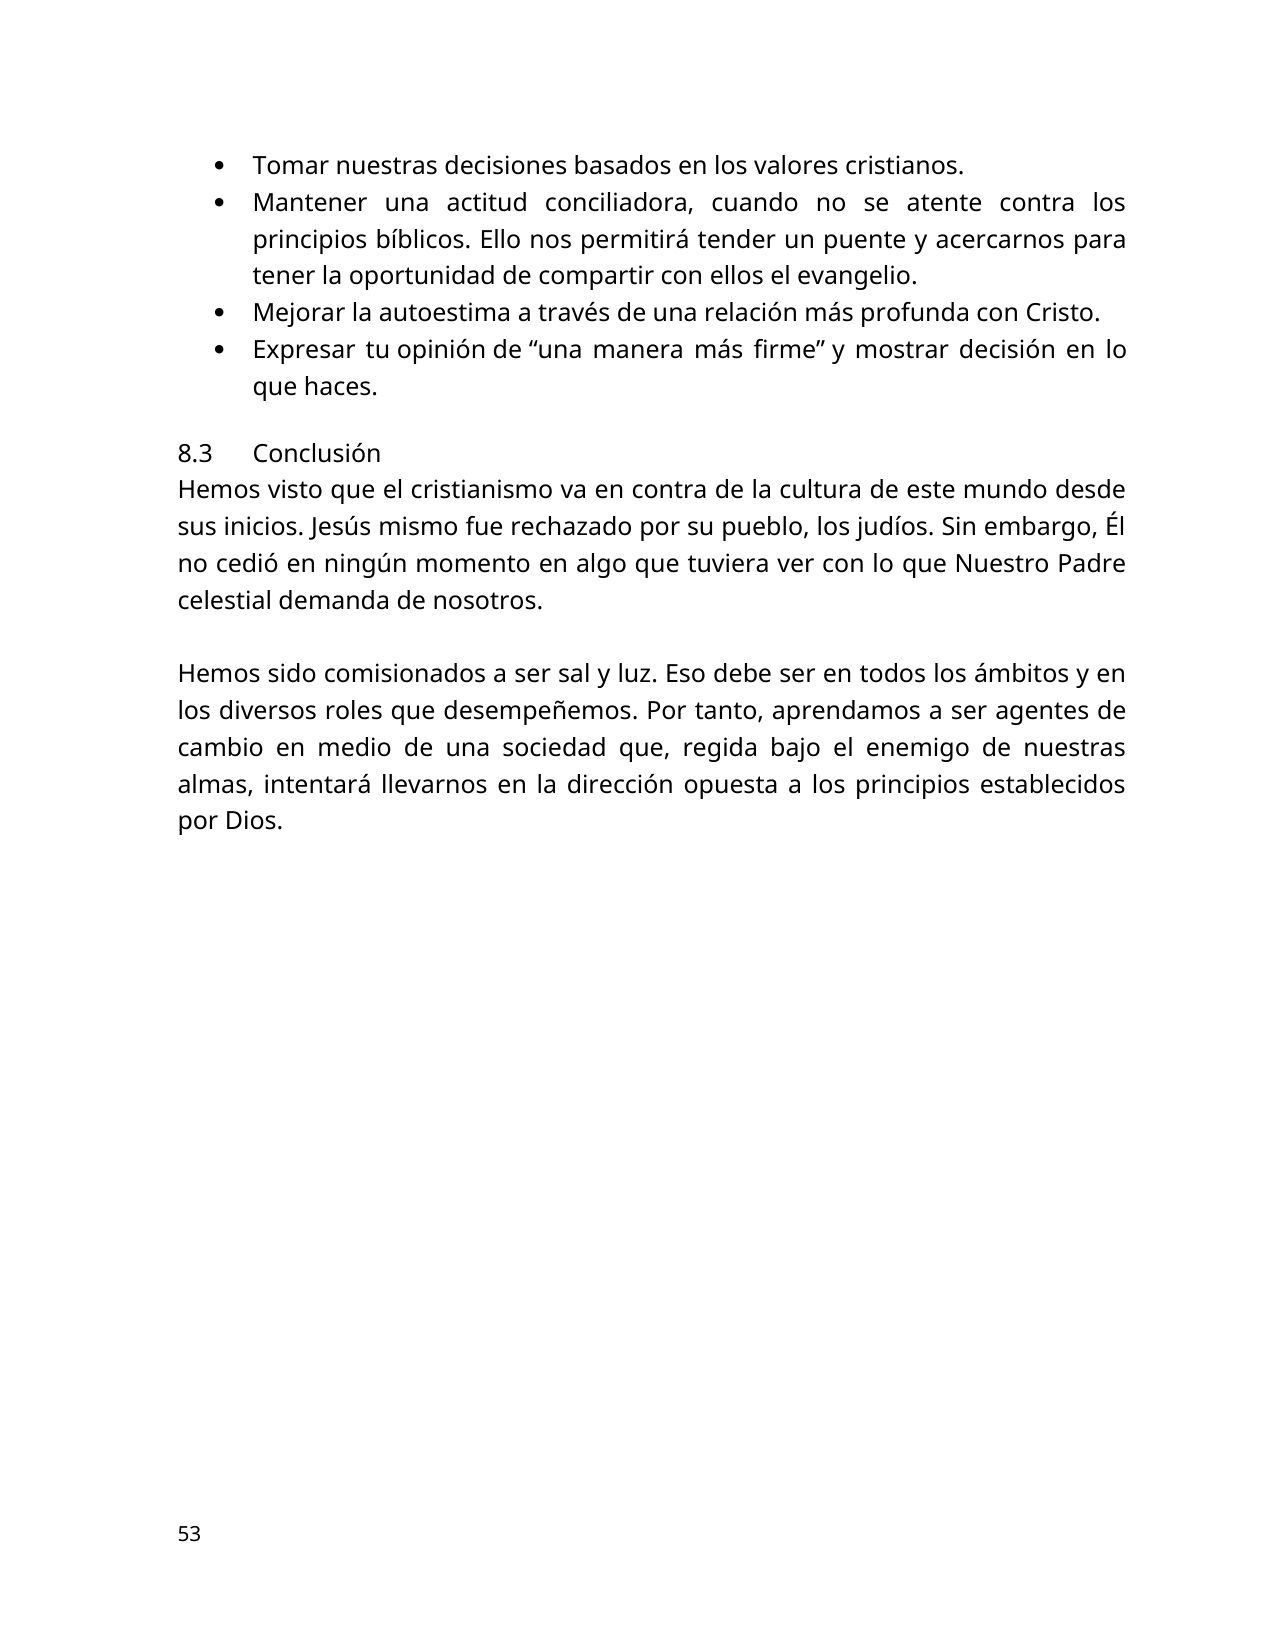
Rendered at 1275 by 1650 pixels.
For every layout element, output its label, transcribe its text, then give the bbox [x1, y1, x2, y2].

list Expresar tu opinión de “una manera más firme” y mostrar decisión en lo que haces. [215, 332, 1127, 402]
text Hemos sido comisionados a ser sal y luz. Eso debe ser en todos los ámbitos y en los diversos roles que desempeñemos. Por tanto, aprendamos a ser agentes de cambio en medio de una sociedad que, regida bajo el enemigo de nuestras almas, intentará llevarnos en la dirección opuesta a los principios establecidos por Dios. [177, 656, 1127, 837]
subtitle 8.3 Conclusión [177, 435, 1127, 469]
list Mejorar la autoestima a través de una relación más profunda con Cristo. [215, 295, 1127, 329]
list Tomar nuestras decisiones basados en los valores cristianos. [215, 148, 1127, 182]
list Mantener una actitud conciliadora, cuando no se atente contra los principios bíblicos. Ello nos permitirá tender un puente y acercarnos para tener la oportunidad de compartir con ellos el evangelio. [215, 184, 1127, 292]
text Hemos visto que el cristianismo va en contra de la cultura de este mundo desde sus inicios. Jesús mismo fue rechazado por su pueblo, los judíos. Sin embargo, Él no cedió en ningún momento en algo que tuviera ver con lo que Nuestro Padre celestial demanda de nosotros. [177, 472, 1127, 616]
